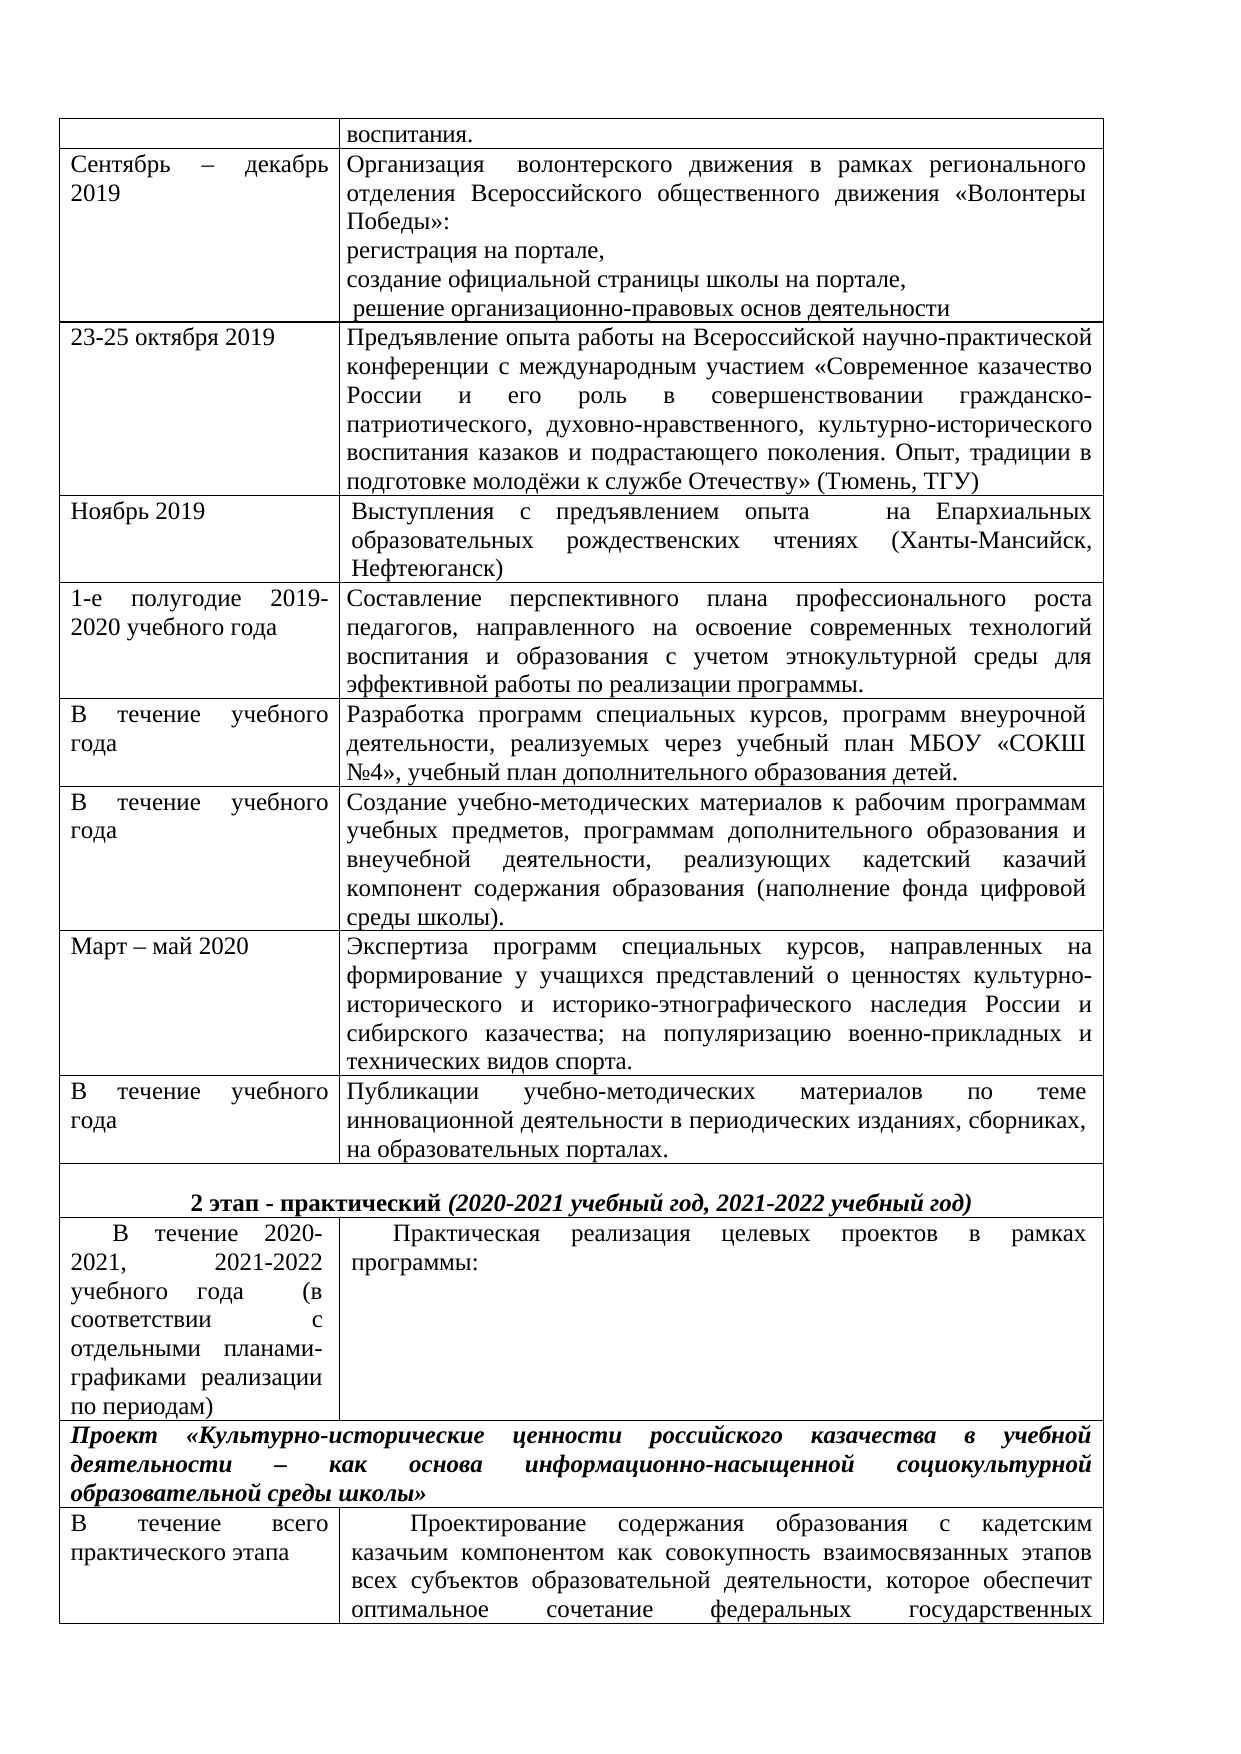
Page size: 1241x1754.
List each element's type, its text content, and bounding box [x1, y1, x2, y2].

table_cell Выступления с предъявлением опыта на Епархиальных образовательных рождественских чтениях (Ханты-Мансийск, Нефтеюганск) [340, 496, 1103, 582]
table_cell 1-е полугодие 2019-2020 учебного года [60, 583, 339, 698]
table_cell Организация волонтерского движения в рамках регионального отделения Всероссийского общественного движения «Волонтеры Победы»: регистрация на портале, создание официальной страницы школы на портале, решение организационно-правовых основ деятельности [340, 149, 1103, 321]
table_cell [340, 119, 1103, 148]
table_cell Март – май 2020 [60, 931, 339, 1075]
table_cell В течение учебного года [60, 1076, 339, 1162]
table_cell Составление перспективного плана профессионального роста педагогов, направленного на освоение современных технологий воспитания и образования с учетом этнокультурной среды для эффективной работы по реализации программы. [340, 583, 1103, 698]
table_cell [60, 119, 339, 148]
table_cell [340, 1508, 1103, 1623]
table_cell Разработка программ специальных курсов, программ внеурочной деятельности, реализуемых через учебный план МБОУ «СОКШ №4», учебный план дополнительного образования детей. [340, 699, 1103, 786]
table_cell Публикации учебно-методических материалов по теме инновационной деятельности в периодических изданиях, сборниках, на образовательных порталах. [340, 1076, 1103, 1162]
table_cell В течение учебного года [60, 787, 339, 930]
table_cell Ноябрь 2019 [60, 496, 339, 582]
table_cell Создание учебно-методических материалов к рабочим программам учебных предметов, программам дополнительного образования и внеучебной деятельности, реализующих кадетский казачий компонент содержания образования (наполнение фонда цифровой среды школы). [340, 787, 1103, 930]
table_cell В течение учебного года [60, 699, 339, 786]
table_cell 23-25 октября 2019 [60, 323, 339, 495]
table_cell Предъявление опыта работы на Всероссийской научно-практической конференции с международным участием «Современное казачество России и его роль в совершенствовании гражданско-патриотического, духовно-нравственного, культурно-исторического воспитания казаков и подрастающего поколения. Опыт, традиции в подготовке молодёжи к службе Отечеству» (Тюмень, ТГУ) [340, 323, 1103, 495]
table_cell Сентябрь – декабрь 2019 [60, 149, 339, 321]
table_cell 2 этап - практический (2020-2021 учебный год, 2021-2022 учебный год) [60, 1164, 1103, 1217]
table_cell Практическая реализация целевых проектов в рамках программы: [340, 1218, 1103, 1419]
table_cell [60, 1508, 339, 1623]
table_cell В течение 2020-2021, 2021-2022 учебного года (в соответствии с отдельными планами-графиками реализации по периодам) [60, 1218, 339, 1419]
table_cell Проект «Культурно-исторические ценности российского казачества в учебной деятельности – как основа информационно-насыщенной социокультурной образовательной среды школы» [60, 1421, 1103, 1507]
table_cell Экспертиза программ специальных курсов, направленных на формирование у учащихся представлений о ценностях культурно-исторического и историко-этнографического наследия России и сибирского казачества; на популяризацию военно-прикладных и технических видов спорта. [340, 931, 1103, 1075]
